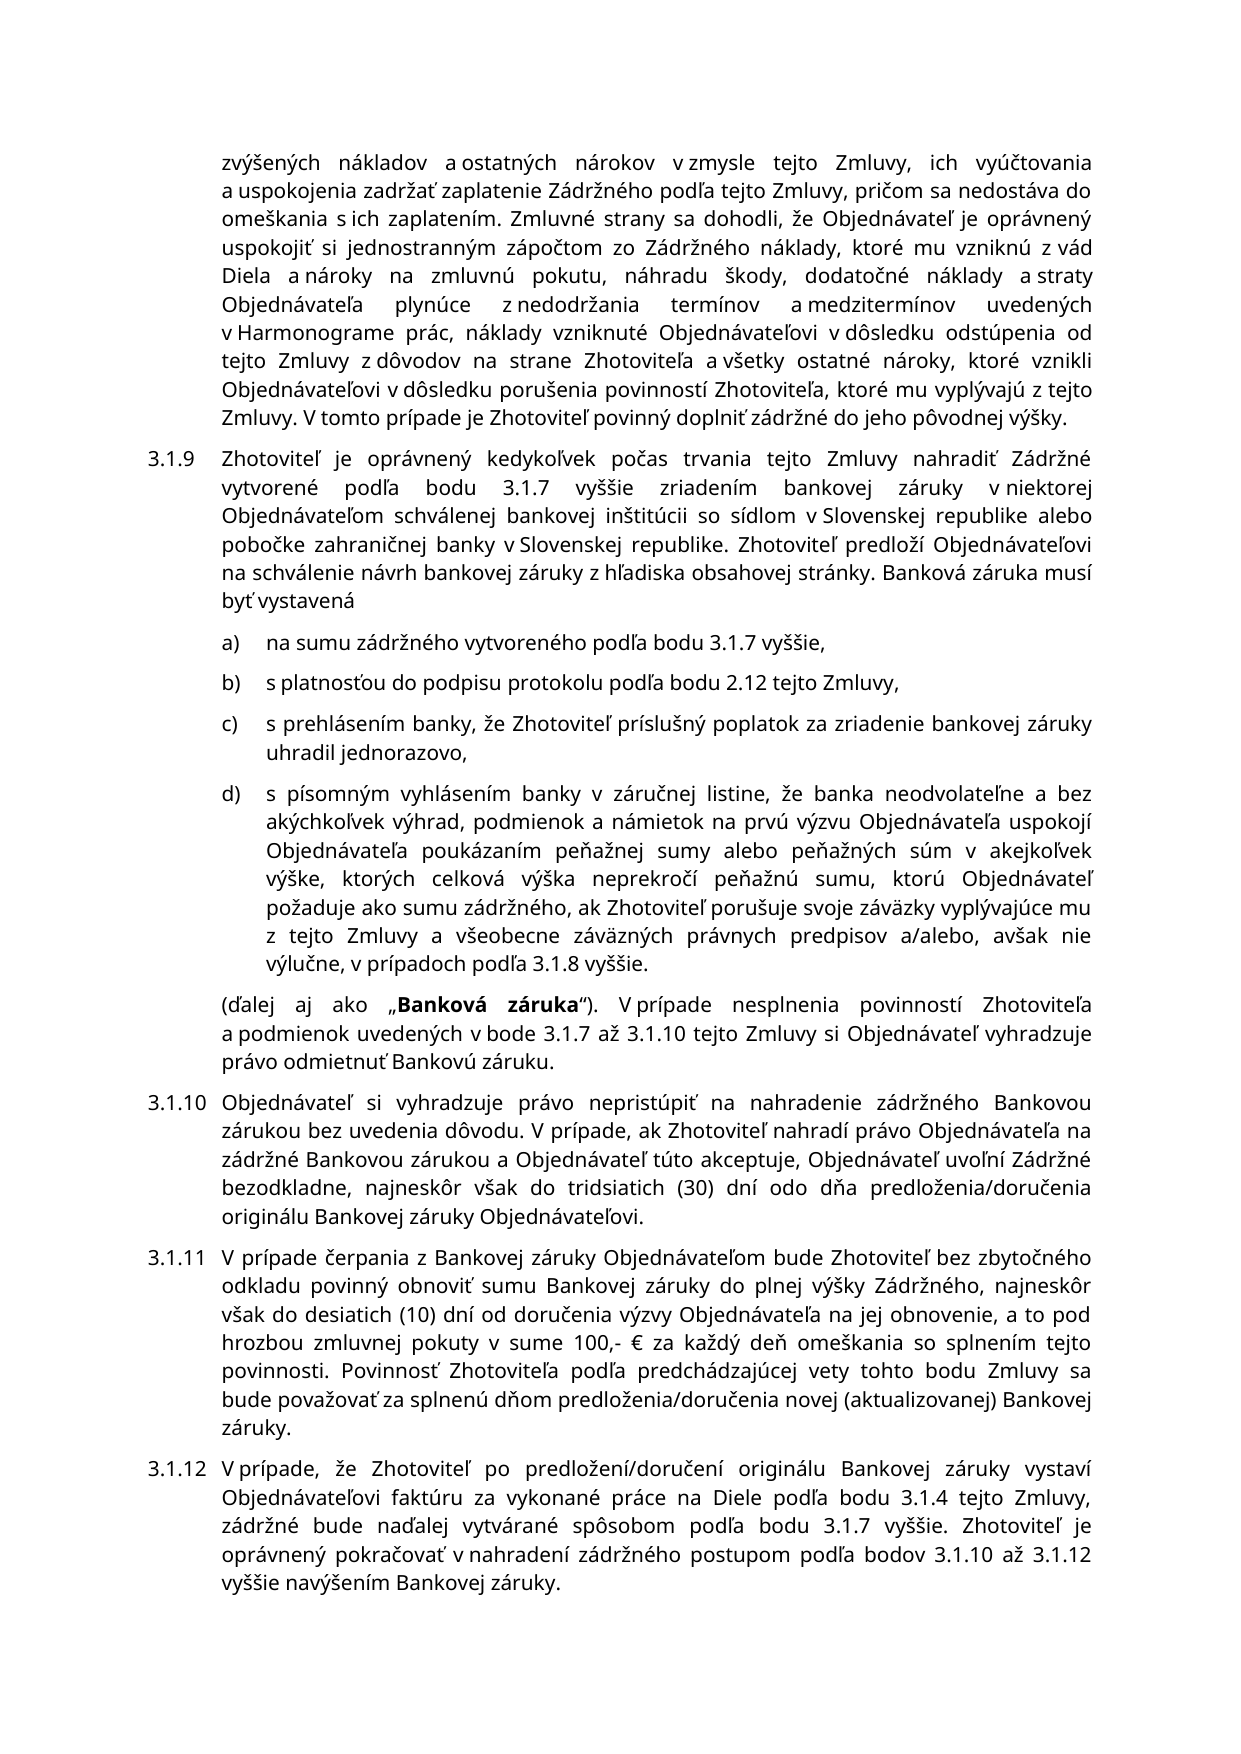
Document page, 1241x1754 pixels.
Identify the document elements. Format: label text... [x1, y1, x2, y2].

list na sumu zádržného vytvoreného podľa bodu 3.1.7 vyššie, [221, 628, 1093, 656]
list V prípade čerpania z Bankovej záruky Objednávateľom bude Zhotoviteľ bez zbytočného odkladu povinný obnoviť sumu Bankovej záruky do plnej výšky Zádržného, najneskôr však do desiatich (10) dní od doručenia výzvy Objednávateľa na jej obnovenie, a to pod hrozbou zmluvnej pokuty v sume 100,- € za každý deň omeškania so splnením tejto povinnosti. Povinnosť Zhotoviteľa podľa predchádzajúcej vety tohto bodu Zmluvy sa bude považovať za splnenú dňom predloženia/doručenia novej (aktualizovanej) Bankovej záruky. [148, 1243, 1093, 1442]
list s prehlásením banky, že Zhotoviteľ príslušný poplatok za zriadenie bankovej záruky uhradil jednorazovo, [221, 709, 1093, 766]
list s písomným vyhlásením banky v záručnej listine, že banka neodvolateľne a bez akýchkoľvek výhrad, podmienok a námietok na prvú výzvu Objednávateľa uspokojí Objednávateľa poukázaním peňažnej sumy alebo peňažných súm v akejkoľvek výške, ktorých celková výška neprekročí peňažnú sumu, ktorú Objednávateľ požaduje ako sumu zádržného, ak Zhotoviteľ porušuje svoje záväzky vyplývajúce mu z tejto Zmluvy a všeobecne záväzných právnych predpisov a/alebo, avšak nie výlučne, v prípadoch podľa 3.1.8 vyššie. [221, 779, 1093, 978]
list Zhotoviteľ je oprávnený kedykoľvek počas trvania tejto Zmluvy nahradiť Zádržné vytvorené podľa bodu 3.1.7 vyššie zriadením bankovej záruky v niektorej Objednávateľom schválenej bankovej inštitúcii so sídlom v Slovenskej republike alebo pobočke zahraničnej banky v Slovenskej republike. Zhotoviteľ predloží Objednávateľovi na schválenie návrh bankovej záruky z hľadiska obsahovej stránky. Banková záruka musí byť vystavená [148, 444, 1093, 615]
list V prípade, že Zhotoviteľ po predložení/doručení originálu Bankovej záruky vystaví Objednávateľovi faktúru za vykonané práce na Diele podľa bodu 3.1.4 tejto Zmluvy, zádržné bude naďalej vytvárané spôsobom podľa bodu 3.1.7 vyššie. Zhotoviteľ je oprávnený pokračovať v nahradení zádržného postupom podľa bodov 3.1.10 až 3.1.12 vyššie navýšením Bankovej záruky. [148, 1454, 1093, 1597]
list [148, 148, 1093, 432]
list Objednávateľ si vyhradzuje právo nepristúpiť na nahradenie zádržného Bankovou zárukou bez uvedenia dôvodu. V prípade, ak Zhotoviteľ nahradí právo Objednávateľa na zádržné Bankovou zárukou a Objednávateľ túto akceptuje, Objednávateľ uvoľní Zádržné bezodkladne, najneskôr však do tridsiatich (30) dní odo dňa predloženia/doručenia originálu Bankovej záruky Objednávateľovi. [148, 1088, 1093, 1230]
list s platnosťou do podpisu protokolu podľa bodu 2.12 tejto Zmluvy, [221, 668, 1093, 697]
text (ďalej aj ako „Banková záruka“). V prípade nesplnenia povinností Zhotoviteľa a podmienok uvedených v bode 3.1.7 až 3.1.10 tejto Zmluvy si Objednávateľ vyhradzuje právo odmietnuť Bankovú záruku. [221, 990, 1093, 1076]
